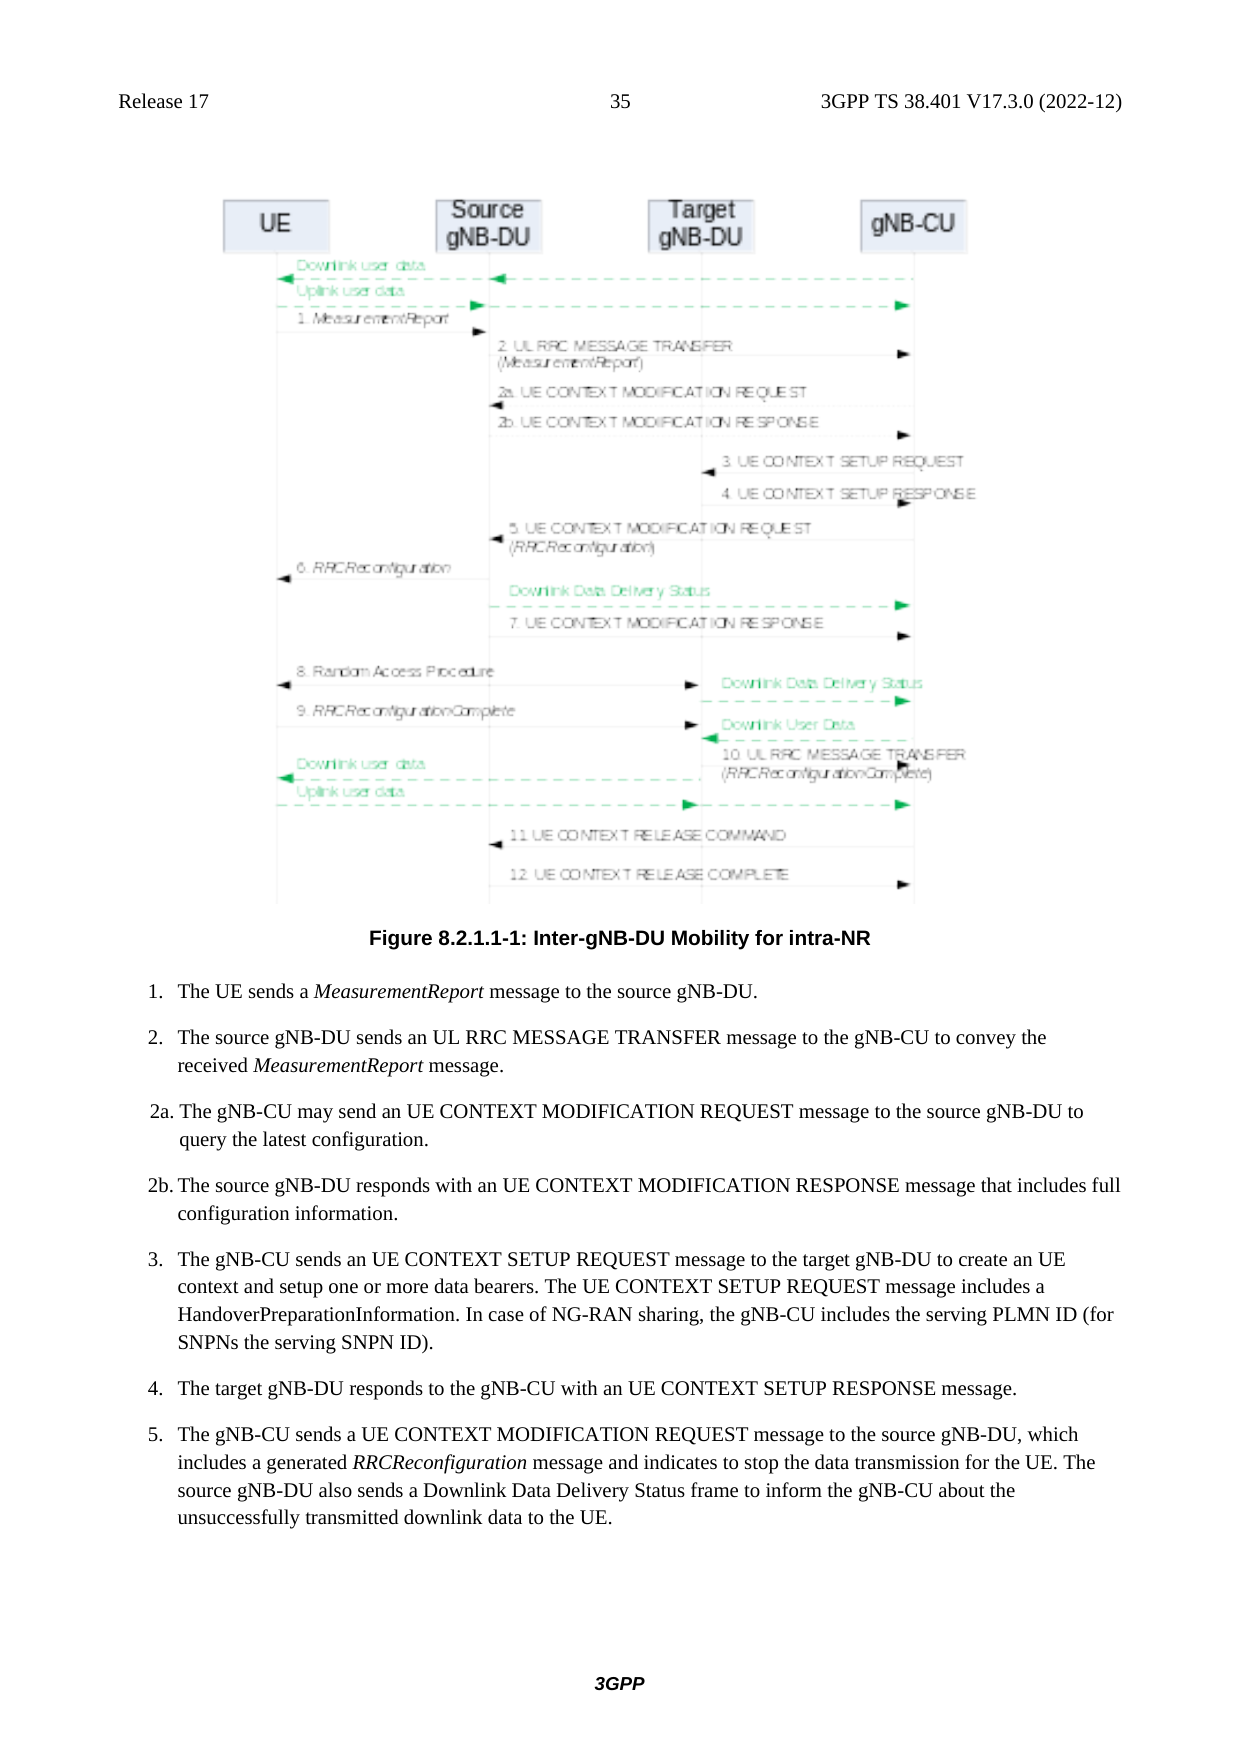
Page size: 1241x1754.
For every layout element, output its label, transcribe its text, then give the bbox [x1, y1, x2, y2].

text Figure 8.2.1.1-1: Inter-gNB-DU Mobility for intra-NR [118, 926, 1122, 950]
text 4. The target gNB-DU responds to the gNB-CU with an UE CONTEXT SETUP RESPONSE message. [148, 1376, 1122, 1400]
text 3. The gNB-CU sends an UE CONTEXT SETUP REQUEST message to the target gNB-DU to create an UE context and setup one or more data bearers. The UE CONTEXT SETUP REQUEST message includes a HandoverPreparationInformation. In case of NG-RAN sharing, the gNB-CU includes the serving PLMN ID (for SNPNs the serving SNPN ID). [148, 1247, 1122, 1354]
text 2a. The gNB-CU may send an UE CONTEXT MODIFICATION REQUEST message to the source gNB-DU to query the latest configuration. [149, 1099, 1122, 1151]
text 5. The gNB-CU sends a UE CONTEXT MODIFICATION REQUEST message to the source gNB-DU, which includes a generated RRCReconfiguration message and indicates to stop the data transmission for the UE. The source gNB-DU also sends a Downlink Data Delivery Status frame to inform the gNB-CU about the unsuccessfully transmitted downlink data to the UE. [148, 1422, 1122, 1529]
text 1. The UE sends a MeasurementReport message to the source gNB-DU. [148, 978, 1122, 1003]
text 2b. The source gNB-DU responds with an UE CONTEXT MODIFICATION RESPONSE message that includes full configuration information. [148, 1173, 1122, 1224]
text 2. The source gNB-DU sends an UL RRC MESSAGE TRANSFER message to the gNB-CU to convey the received MeasurementReport message. [148, 1025, 1122, 1077]
